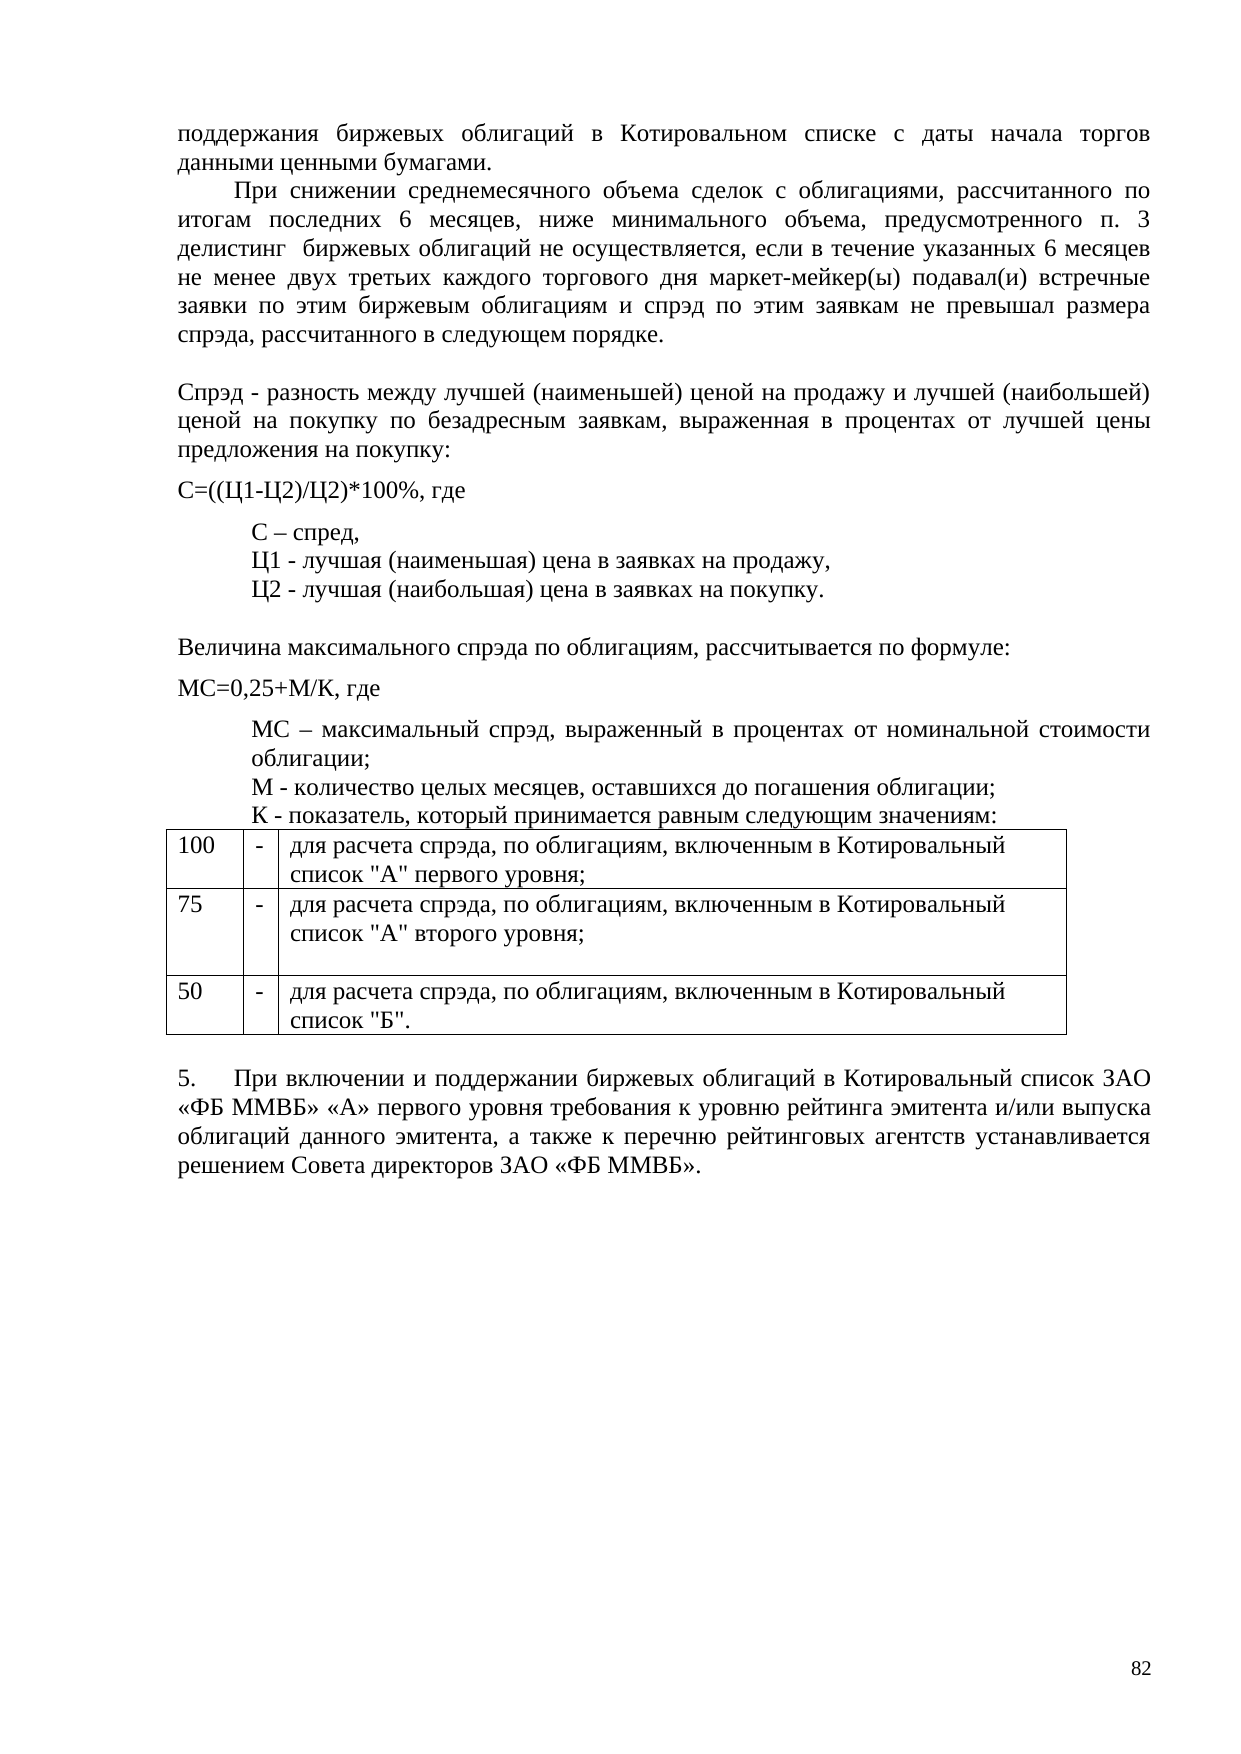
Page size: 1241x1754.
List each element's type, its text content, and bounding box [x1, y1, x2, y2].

text К - показатель, который принимается равным следующим значениям: [251, 801, 1152, 829]
table_cell - [244, 976, 278, 1034]
table_cell 50 [167, 976, 243, 1034]
text Ц2 - лучшая (наибольшая) цена в заявках на покупку. [251, 574, 1152, 603]
table_header - [244, 830, 278, 888]
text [177, 118, 1152, 176]
text М - количество целых месяцев, оставшихся до погашения облигации; [251, 772, 1152, 801]
text Спрэд - разность между лучшей (наименьшей) ценой на продажу и лучшей (наибольшей) ценой на покупку по безадресным заявкам, выраженная в процентах от лучшей цены предложения на покупку: [177, 377, 1152, 463]
table_cell 75 [167, 889, 243, 975]
text Ц1 - лучшая (наименьшая) цена в заявках на продажу, [251, 546, 1152, 574]
text 5. При включении и поддержании биржевых облигаций в Котировальный список ЗАО «ФБ ММВБ» «А» первого уровня требования к уровню рейтинга эмитента и/или выпуска облигаций данного эмитента, а также к перечню рейтинговых агентств устанавливается решением Совета директоров ЗАО «ФБ ММВБ». [177, 1063, 1152, 1178]
text МС=0,25+М/К, где [177, 673, 1152, 702]
table_cell - [244, 889, 278, 975]
text Величина максимального спрэда по облигациям, рассчитывается по формуле: [177, 632, 1152, 661]
table_cell для расчета спрэда, по облигациям, включенным в Котировальный список "Б". [279, 976, 1066, 1034]
text МС – максимальный спрэд, выраженный в процентах от номинальной стоимости облигации; [251, 714, 1152, 772]
text При снижении среднемесячного объема сделок с облигациями, рассчитанного по итогам последних 6 месяцев, ниже минимального объема, предусмотренного п. 3 делистинг биржевых облигаций не осуществляется, если в течение указанных 6 месяцев не менее двух третьих каждого торгового дня маркет-мейкер(ы) подавал(и) встречные заявки по этим биржевым облигациям и спрэд по этим заявкам не превышал размера спрэда, рассчитанного в следующем порядке. [177, 176, 1152, 348]
text С – спред, [251, 517, 1152, 546]
table_header 100 [167, 830, 243, 888]
table_header для расчета спрэда, по облигациям, включенным в Котировальный список "А" первого уровня; [279, 830, 1066, 888]
table_cell для расчета спрэда, по облигациям, включенным в Котировальный список "А" второго уровня; [279, 889, 1066, 975]
text С=((Ц1-Ц2)/Ц2)*100%, где [177, 476, 1152, 504]
